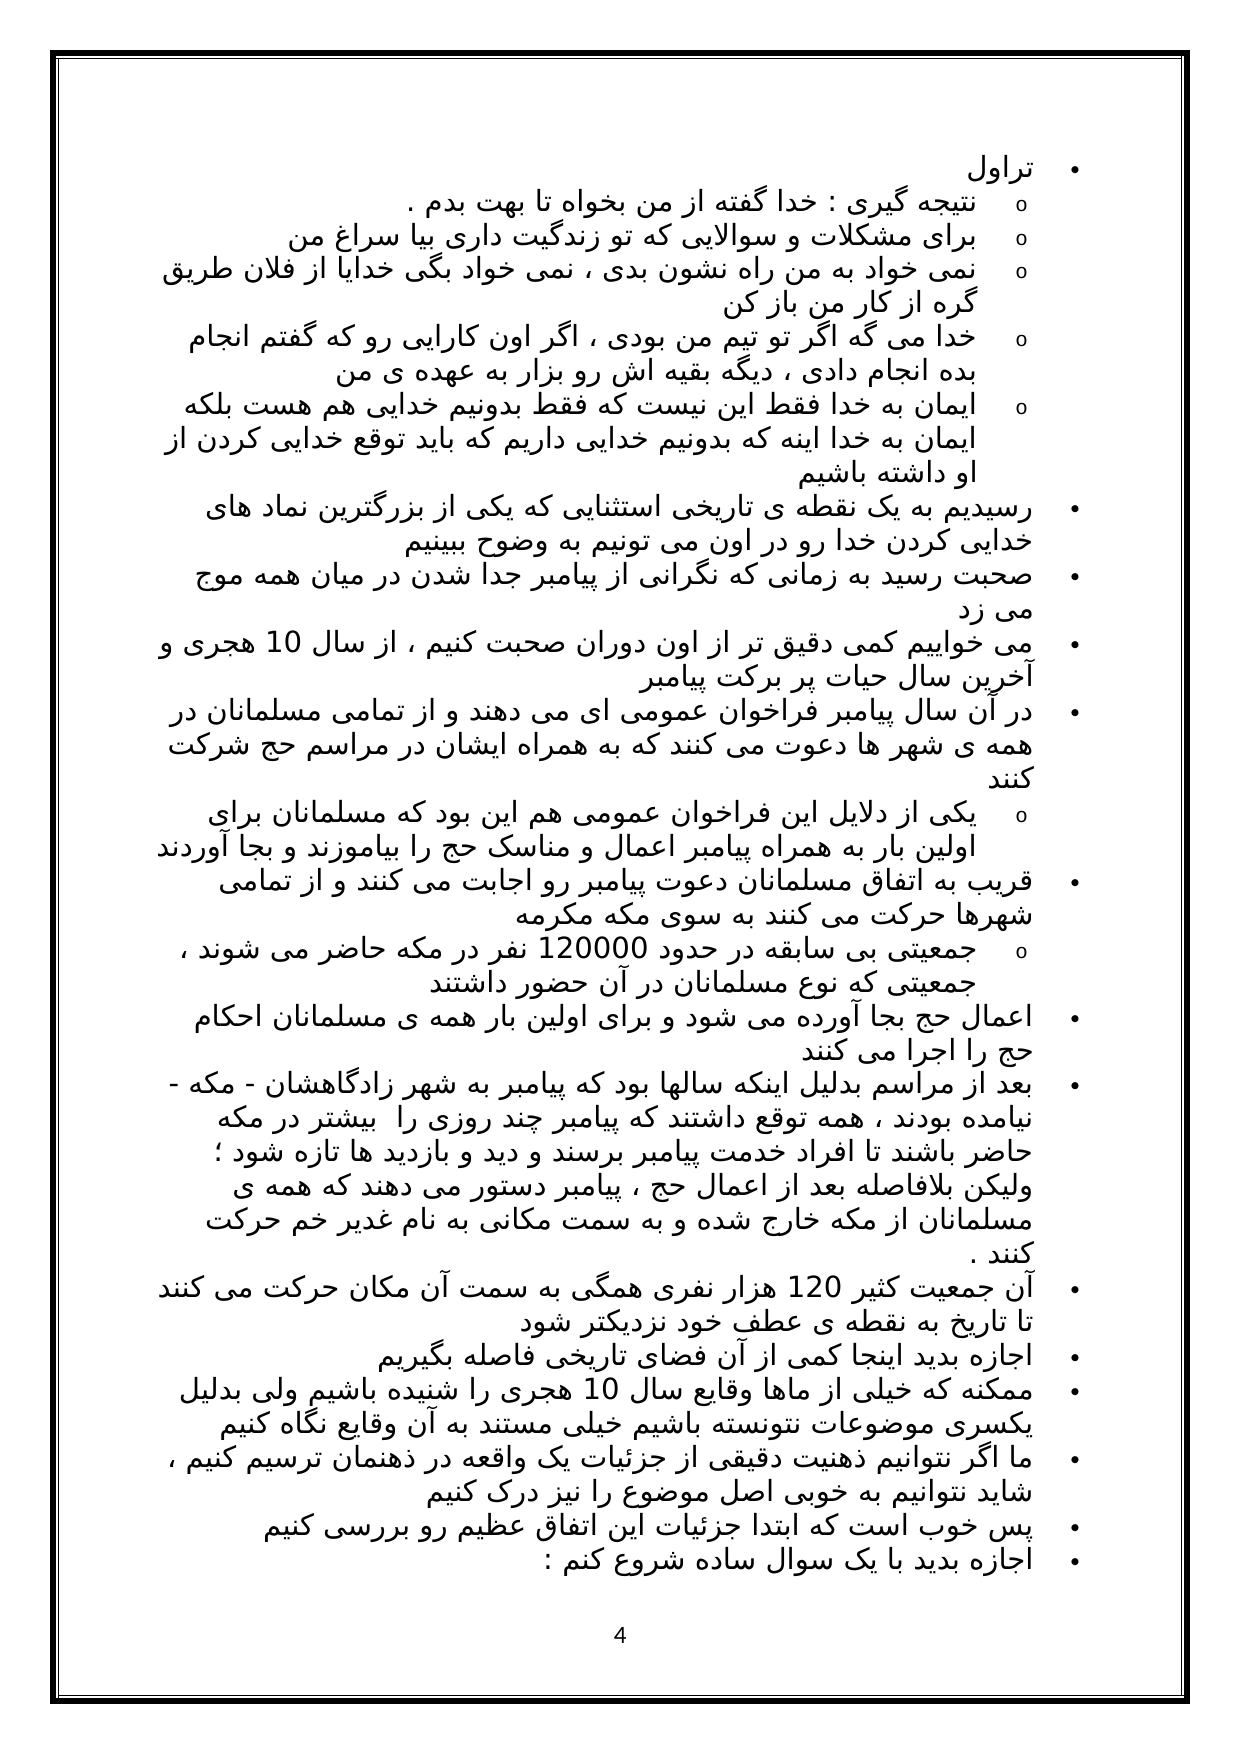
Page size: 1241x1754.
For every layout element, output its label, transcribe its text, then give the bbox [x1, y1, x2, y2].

list اعمال حج بجا آورده می شود و برای اولین بار همه ی مسلمانان احکام حج را اجرا می کنند [150, 999, 1071, 1067]
list نمی خواد به من راه نشون بدی ، نمی خواد بگی خدایا از فلان طریق گره از کار من باز کن [150, 252, 1015, 320]
list جمعیتی بی سابقه در حدود 120000 نفر در مکه حاضر می شوند ، جمعیتی که نوع مسلمانان در آن حضور داشتند [150, 931, 1015, 999]
list تراول [150, 150, 1071, 184]
list خدا می گه اگر تو تیم من بودی ، اگر اون کارایی رو که گفتم انجام بده انجام دادی ، دیگه بقیه اش رو بزار به عهده ی من [150, 320, 1015, 388]
list برای مشکلات و سوالایی که تو زندگیت داری بیا سراغ من [150, 218, 1015, 252]
list آن جمعیت کثیر 120 هزار نفری همگی به سمت آن مکان حرکت می کنند تا تاریخ به نقطه ی عطف خود نزدیکتر شود [150, 1271, 1071, 1338]
list یکی از دلایل این فراخوان عمومی هم این بود که مسلمانان برای اولین بار به همراه پیامبر اعمال و مناسک حج را بیاموزند و بجا آوردند [150, 795, 1015, 863]
list در آن سال پیامبر فراخوان عمومی ای می دهند و از تمامی مسلمانان در همه ی شهر ها دعوت می کنند که به همراه ایشان در مراسم حج شرکت کنند [150, 693, 1071, 795]
list پس خوب است که ابتدا جزئیات این اتفاق عظیم رو بررسی کنیم [150, 1508, 1071, 1542]
list می خواییم کمی دقیق تر از اون دوران صحبت کنیم ، از سال 10 هجری و آخرین سال حیات پر برکت پیامبر [150, 625, 1071, 693]
list صحبت رسید به زمانی که نگرانی از پیامبر جدا شدن در میان همه موج می زد [150, 557, 1071, 625]
list بعد از مراسم بدلیل اینکه سالها بود که پیامبر به شهر زادگاهشان - مکه - نیامده بودند ، همه توقع داشتند که پیامبر چند روزی را بیشتر در مکه حاضر باشند تا افراد خدمت پیامبر برسند و دید و بازدید ها تازه شود ؛ ولیکن بلافاصله بعد از اعمال حج ، پیامبر دستور می دهند که همه ی مسلمانان از مکه خارج شده و به سمت مکانی به نام غدیر خم حرکت کنند . [150, 1067, 1071, 1271]
list ایمان به خدا فقط این نیست که فقط بدونیم خدایی هم هست بلکه ایمان به خدا اینه که بدونیم خدایی داریم که باید توقع خدایی کردن از او داشته باشیم [150, 388, 1015, 489]
list اجازه بدید اینجا کمی از آن فضای تاریخی فاصله بگیریم [150, 1338, 1071, 1372]
list ما اگر نتوانیم ذهنیت دقیقی از جزئیات یک واقعه در ذهنمان ترسیم کنیم ، شاید نتوانیم به خوبی اصل موضوع را نیز درک کنیم [150, 1440, 1071, 1508]
list رسیدیم به یک نقطه ی تاریخی استثنایی که یکی از بزرگترین نماد های خدایی کردن خدا رو در اون می تونیم به وضوح ببینیم [150, 489, 1071, 557]
list نتیجه گیری : خدا گفته از من بخواه تا بهت بدم . [150, 184, 1015, 218]
list اجازه بدید با یک سوال ساده شروع کنم : [150, 1542, 1071, 1576]
list ممکنه که خیلی از ماها وقایع سال 10 هجری را شنیده باشیم ولی بدلیل یکسری موضوعات نتونسته باشیم خیلی مستند به آن وقایع نگاه کنیم [150, 1372, 1071, 1440]
list قریب به اتفاق مسلمانان دعوت پیامبر رو اجابت می کنند و از تمامی شهرها حرکت می کنند به سوی مکه مکرمه [150, 863, 1071, 931]
